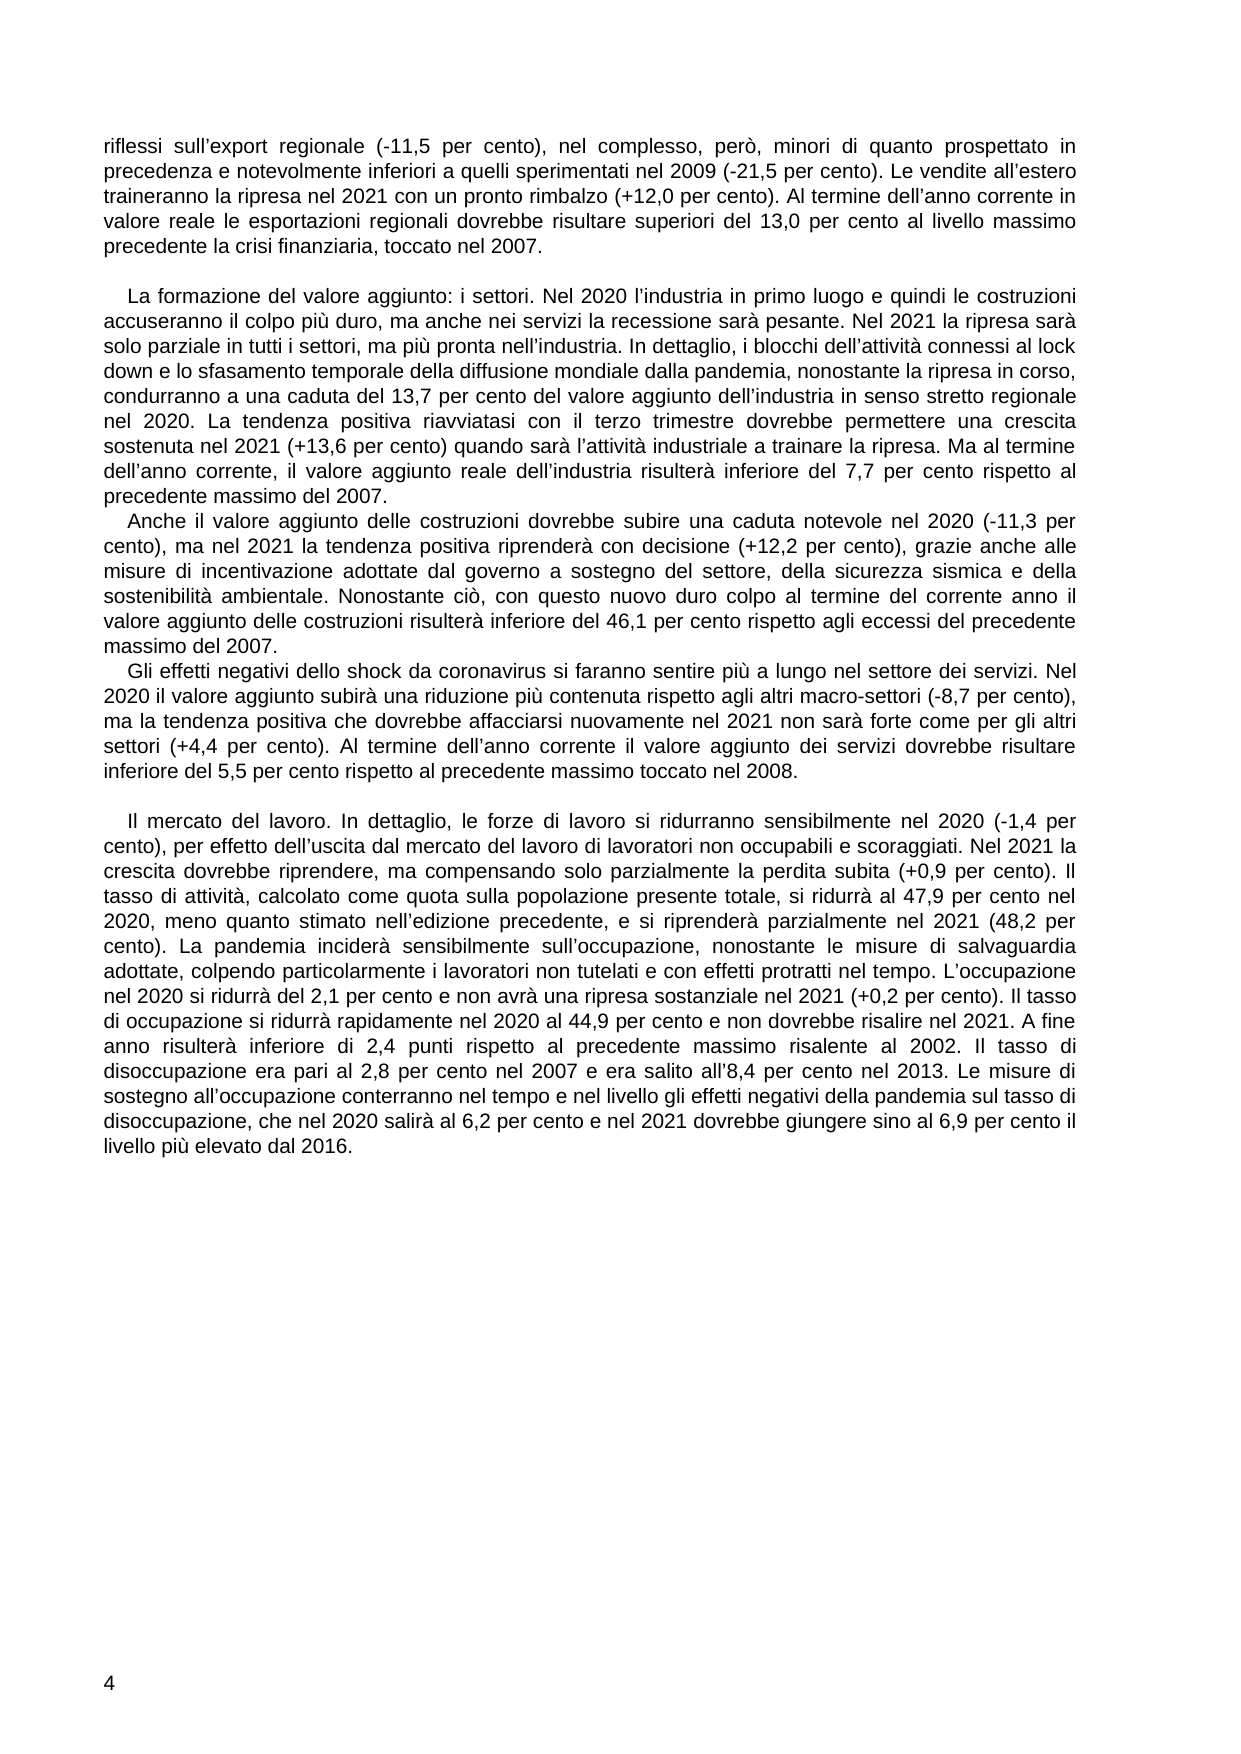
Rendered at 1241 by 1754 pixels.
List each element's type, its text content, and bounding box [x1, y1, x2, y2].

text Gli effetti negativi dello shock da coronavirus si faranno sentire più a lungo nel settore dei servizi. Nel 2020 il valore aggiunto subirà una riduzione più contenuta rispetto agli altri macro-settori (-8,7 per cento), ma la tendenza positiva che dovrebbe affacciarsi nuovamente nel 2021 non sarà forte come per gli altri settori (+4,4 per cento). Al termine dell’anno corrente il valore aggiunto dei servizi dovrebbe risultare inferiore del 5,5 per cento rispetto al precedente massimo toccato nel 2008. [103, 658, 1078, 783]
text Anche il valore aggiunto delle costruzioni dovrebbe subire una caduta notevole nel 2020 (-11,3 per cento), ma nel 2021 la tendenza positiva riprenderà con decisione (+12,2 per cento), grazie anche alle misure di incentivazione adottate dal governo a sostegno del settore, della sicurezza sismica e della sostenibilità ambientale. Nonostante ciò, con questo nuovo duro colpo al termine del corrente anno il valore aggiunto delle costruzioni risulterà inferiore del 46,1 per cento rispetto agli eccessi del precedente massimo del 2007. [103, 508, 1078, 658]
text Il mercato del lavoro. In dettaglio, le forze di lavoro si ridurranno sensibilmente nel 2020 (-1,4 per cento), per effetto dell’uscita dal mercato del lavoro di lavoratori non occupabili e scoraggiati. Nel 2021 la crescita dovrebbe riprendere, ma compensando solo parzialmente la perdita subita (+0,9 per cento). Il tasso di attività, calcolato come quota sulla popolazione presente totale, si ridurrà al 47,9 per cento nel 2020, meno quanto stimato nell’edizione precedente, e si riprenderà parzialmente nel 2021 (48,2 per cento). La pandemia inciderà sensibilmente sull’occupazione, nonostante le misure di salvaguardia adottate, colpendo particolarmente i lavoratori non tutelati e con effetti protratti nel tempo. L’occupazione nel 2020 si ridurrà del 2,1 per cento e non avrà una ripresa sostanziale nel 2021 (+0,2 per cento). Il tasso di occupazione si ridurrà rapidamente nel 2020 al 44,9 per cento e non dovrebbe risalire nel 2021. A fine anno risulterà inferiore di 2,4 punti rispetto al precedente massimo risalente al 2002. Il tasso di disoccupazione era pari al 2,8 per cento nel 2007 e era salito all’8,4 per cento nel 2013. Le misure di sostegno all’occupazione conterranno nel tempo e nel livello gli effetti negativi della pandemia sul tasso di disoccupazione, che nel 2020 salirà al 6,2 per cento e nel 2021 dovrebbe giungere sino al 6,9 per cento il livello più elevato dal 2016. [103, 808, 1078, 1158]
text La formazione del valore aggiunto: i settori. Nel 2020 l’industria in primo luogo e quindi le costruzioni accuseranno il colpo più duro, ma anche nei servizi la recessione sarà pesante. Nel 2021 la ripresa sarà solo parziale in tutti i settori, ma più pronta nell’industria. In dettaglio, i blocchi dell’attività connessi al lock down e lo sfasamento temporale della diffusione mondiale dalla pandemia, nonostante la ripresa in corso, condurranno a una caduta del 13,7 per cento del valore aggiunto dell’industria in senso stretto regionale nel 2020. La tendenza positiva riavviatasi con il terzo trimestre dovrebbe permettere una crescita sostenuta nel 2021 (+13,6 per cento) quando sarà l’attività industriale a trainare la ripresa. Ma al termine dell’anno corrente, il valore aggiunto reale dell’industria risulterà inferiore del 7,7 per cento rispetto al precedente massimo del 2007. [103, 283, 1078, 508]
